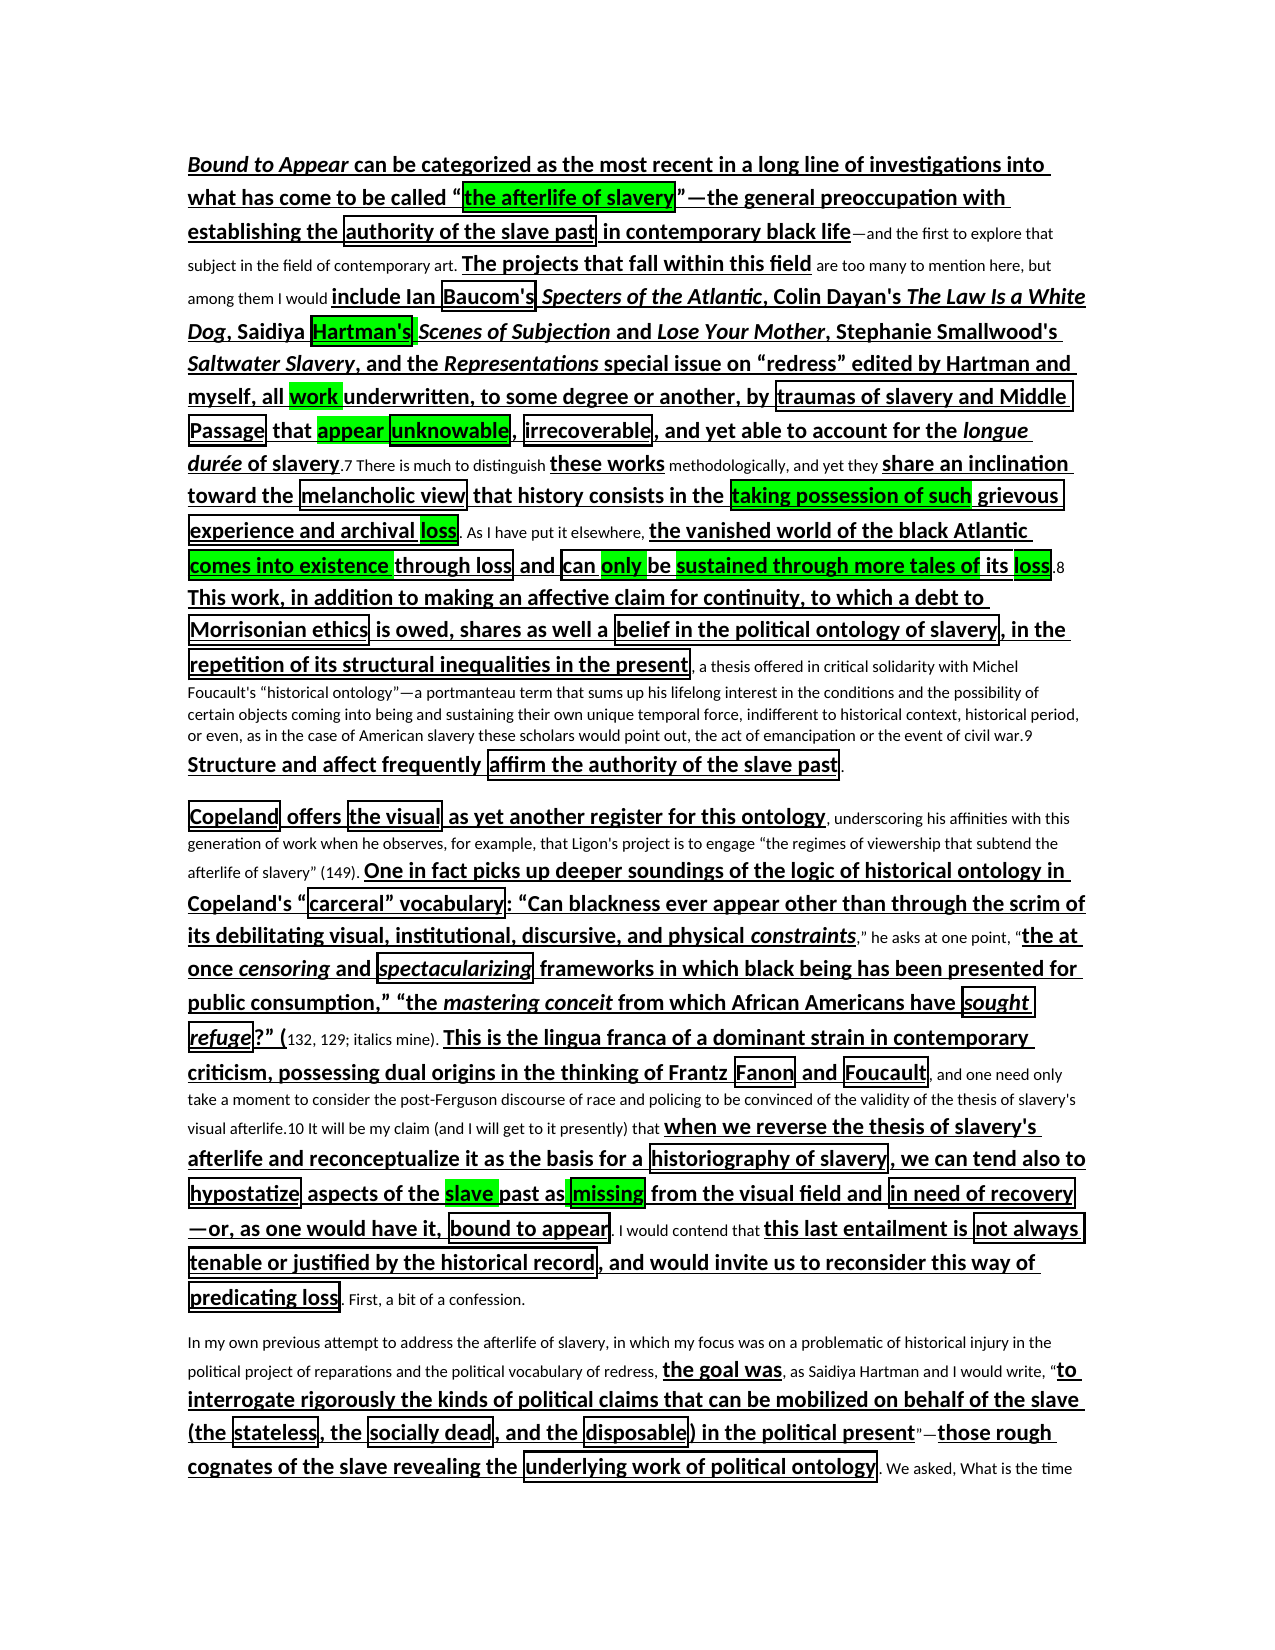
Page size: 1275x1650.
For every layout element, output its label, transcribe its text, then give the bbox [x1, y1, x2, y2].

text Copeland offers the visual as yet another register for this ontology, underscoring his affinities with this generation of work when he observes, for example, that Ligon's project is to engage “the regimes of viewership that subtend the afterlife of slavery” (149). One in fact picks up deeper soundings of the logic of historical ontology in Copeland's “carceral” vocabulary: “Can blackness ever appear other than through the scrim of its debilitating visual, institutional, discursive, and physical constraints,” he asks at one point, “the at once censoring and spectacularizing frameworks in which black being has been presented for public consumption,” “the mastering conceit from which African Americans have sought refuge?” (132, 129; italics mine). This is the lingua franca of a dominant strain in contemporary criticism, possessing dual origins in the thinking of Frantz Fanon and Foucault, and one need only take a moment to consider the post-Ferguson discourse of race and policing to be convinced of the validity of the thesis of slavery's visual afterlife.10 It will be my claim (and I will get to it presently) that when we reverse the thesis of slavery's afterlife and reconceptualize it as the basis for a historiography of slavery, we can tend also to hypostatize aspects of the slave past as missing from the visual field and in need of recovery—or, as one would have it, bound to appear. I would contend that this last entailment is not always tenable or justified by the historical record, and would invite us to reconsider this way of predicating loss. First, a bit of a confession. [187, 800, 1087, 1313]
text Bound to Appear can be categorized as the most recent in a long line of investigations into what has come to be called “the afterlife of slavery”—the general preoccupation with establishing the authority of the slave past in contemporary black life—and the first to explore that subject in the field of contemporary art. The projects that fall within this field are too many to mention here, but among them I would include Ian Baucom's Specters of the Atlantic, Colin Dayan's The Law Is a White Dog, Saidiya Hartman's Scenes of Subjection and Lose Your Mother, Stephanie Smallwood's Saltwater Slavery, and the Representations special issue on “redress” edited by Hartman and myself, all work underwritten, to some degree or another, by traumas of slavery and Middle Passage that appear unknowable, irrecoverable, and yet able to account for the longue durée of slavery.7 There is much to distinguish these works methodologically, and yet they share an inclination toward the melancholic view that history consists in the taking possession of such grievous experience and archival loss. As I have put it elsewhere, the vanished world of the black Atlantic comes into existence through loss and can only be sustained through more tales of its loss.8 This work, in addition to making an affective claim for continuity, to which a debt to Morrisonian ethics is owed, shares as well a belief in the political ontology of slavery, in the repetition of its structural inequalities in the present, a thesis offered in critical solidarity with Michel Foucault's “historical ontology”—a portmanteau term that sums up his lifelong interest in the conditions and the possibility of certain objects coming into being and sustaining their own unique temporal force, indifferent to historical context, historical period, or even, as in the case of American slavery these scholars would point out, the act of emancipation or the event of civil war.9 Structure and affect frequently affirm the authority of the slave past. [187, 150, 1087, 781]
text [187, 1332, 1087, 1483]
